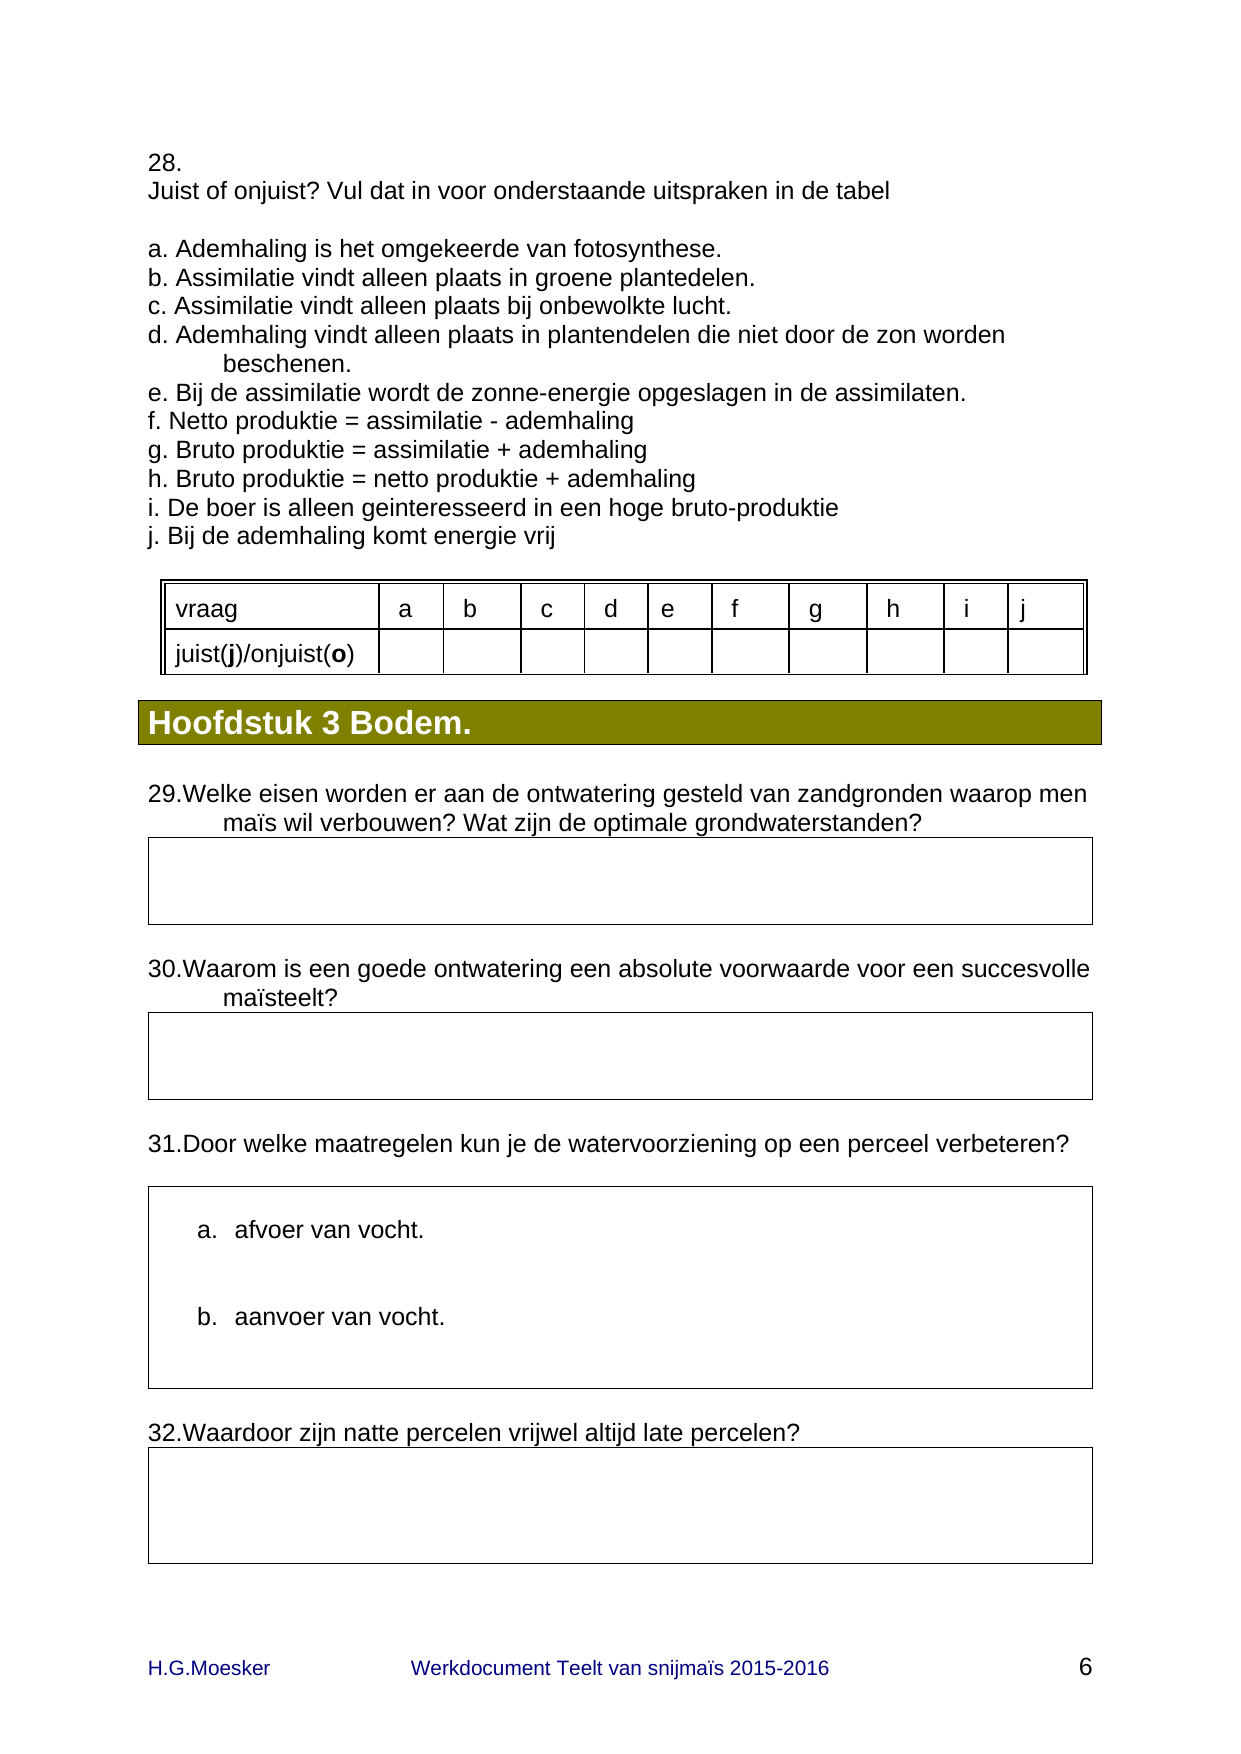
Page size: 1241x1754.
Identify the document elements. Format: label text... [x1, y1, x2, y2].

table_header afvoer van vocht. aanvoer van vocht. [149, 1187, 1092, 1388]
text 31.Door welke maatregelen kun je de watervoorziening op een perceel verbeteren? [148, 1129, 1093, 1157]
text h. Bruto produktie = netto produktie + ademhaling [148, 464, 1093, 493]
table_header f [713, 584, 788, 628]
text 32.Waardoor zijn natte percelen vrijwel altijd late percelen? [148, 1418, 1093, 1447]
table_header b [444, 584, 520, 628]
text 29.Welke eisen worden er aan de ontwatering gesteld van zandgronden waarop men maïs wil verbouwen? Wat zijn de optimale grondwaterstanden? [148, 779, 1093, 837]
text 30.Waarom is een goede ontwatering een absolute voorwaarde voor een succesvolle maïsteelt? [148, 954, 1093, 1012]
table_cell [380, 630, 443, 673]
text Juist of onjuist? Vul dat in voor onderstaande uitspraken in de tabel [148, 176, 1093, 205]
table_header [149, 1013, 1092, 1099]
table_cell [945, 630, 1007, 673]
table_header [149, 1448, 1092, 1563]
table_header h [868, 584, 943, 628]
table_cell [649, 630, 711, 673]
table_header g [790, 584, 866, 628]
table_header c [522, 584, 584, 628]
table_cell [868, 630, 943, 673]
text c. Assimilatie vindt alleen plaats bij onbewolkte lucht. [148, 291, 1093, 320]
table_header d [585, 584, 647, 628]
table_cell juist(j)/onjuist(o) [166, 630, 378, 673]
table_cell [522, 630, 584, 673]
text f. Netto produktie = assimilatie - ademhaling [148, 406, 1093, 435]
table_header e [649, 584, 711, 628]
text e. Bij de assimilatie wordt de zonne-energie opgeslagen in de assimilaten. [148, 378, 1093, 406]
text d. Ademhaling vindt alleen plaats in plantendelen die niet door de zon worden beschenen. [148, 320, 1093, 378]
table_header a [380, 584, 443, 628]
text b. Assimilatie vindt alleen plaats in groene plantedelen. [148, 263, 1093, 291]
table_header i [945, 584, 1007, 628]
text i. De boer is alleen geinteresseerd in een hoge bruto-produktie [148, 493, 1093, 521]
text j. Bij de ademhaling komt energie vrij [148, 521, 1093, 550]
table_cell [444, 630, 520, 673]
table_cell [713, 630, 788, 673]
table_header [149, 838, 1092, 924]
table_header vraag [166, 584, 378, 628]
text a. Ademhaling is het omgekeerde van fotosynthese. [148, 234, 1093, 263]
table_cell [585, 630, 647, 673]
text g. Bruto produktie = assimilatie + ademhaling [148, 435, 1093, 464]
text 28. [148, 148, 1093, 176]
table_cell [790, 630, 866, 673]
table_header j [1009, 584, 1083, 628]
table_cell [1009, 630, 1083, 673]
subtitle Hoofdstuk 3 Bodem. [139, 701, 1101, 744]
